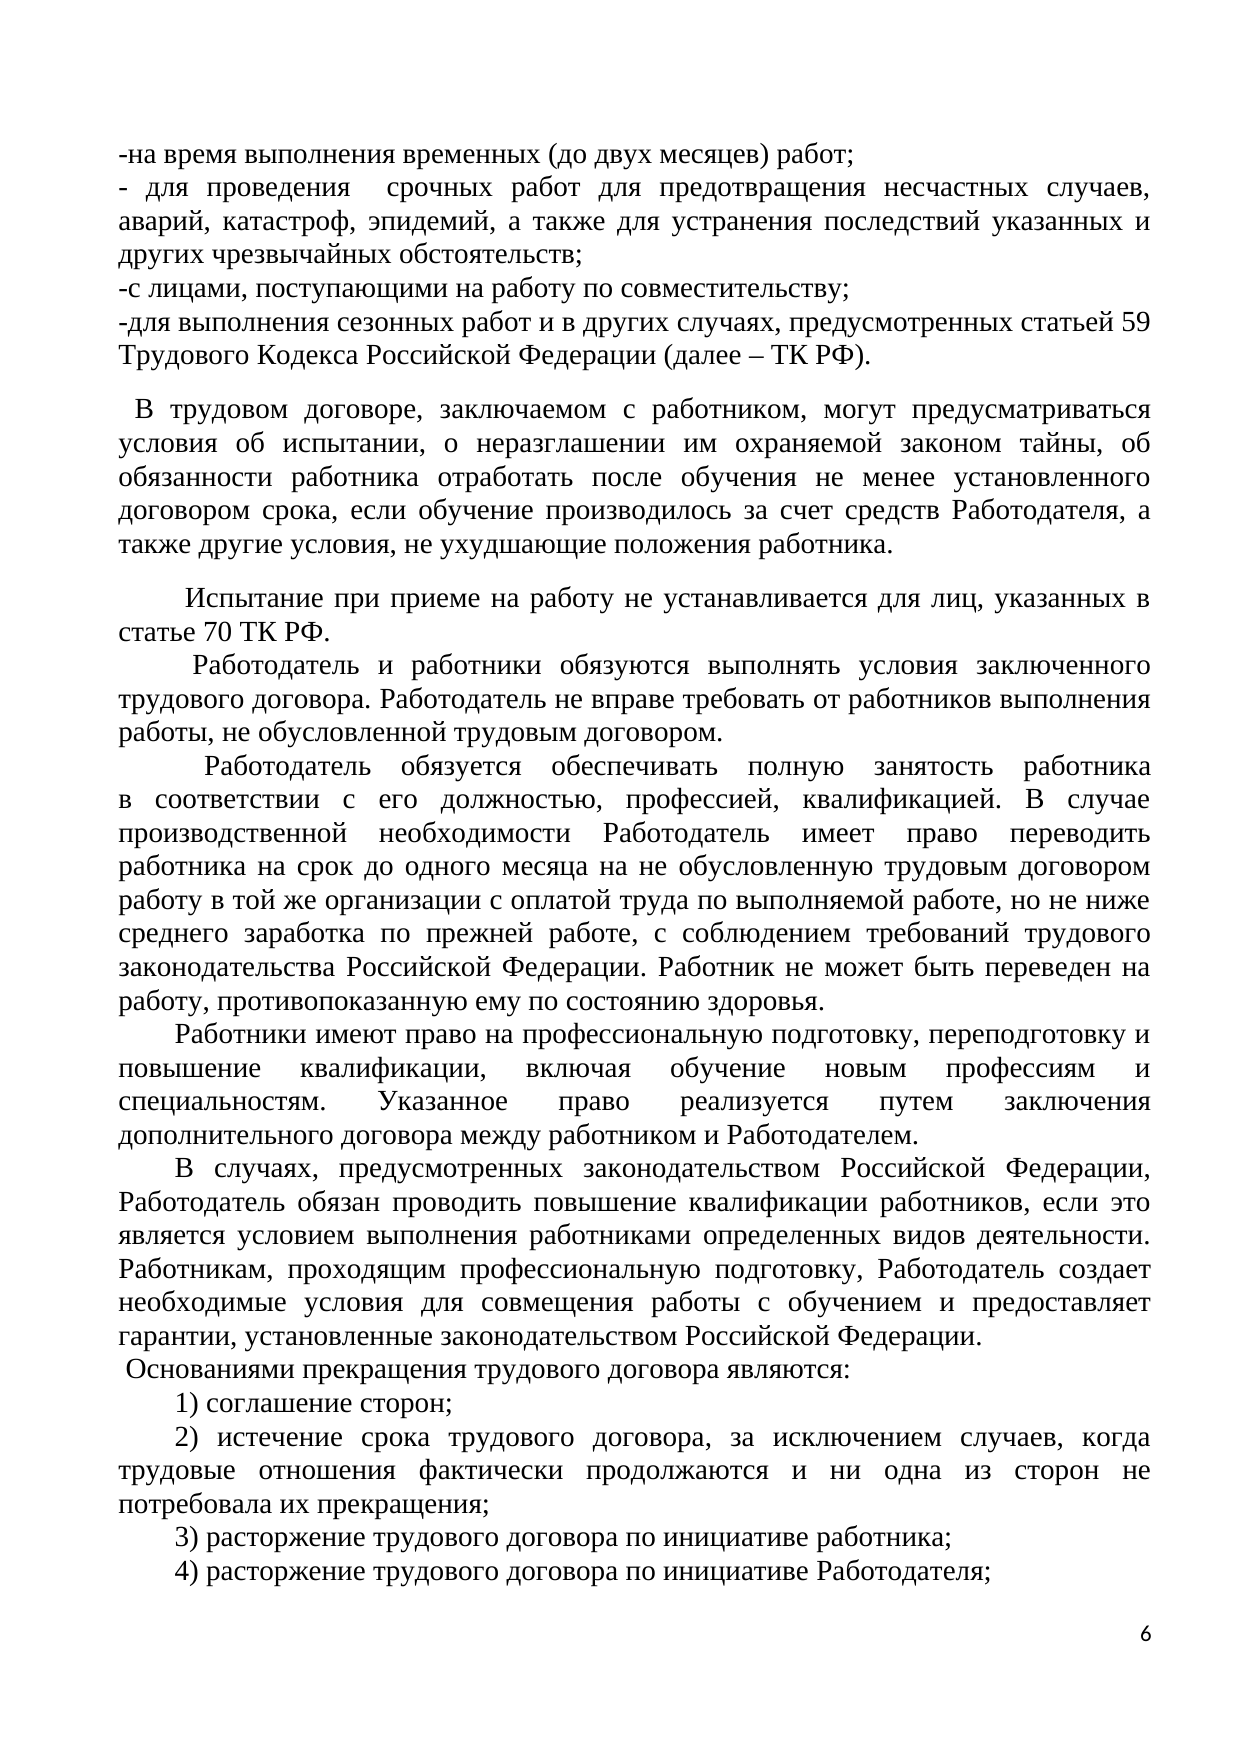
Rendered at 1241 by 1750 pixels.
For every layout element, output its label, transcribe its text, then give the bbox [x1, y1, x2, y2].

text Работодатель обязуется обеспечивать полную занятость работника в соответствии с его должностью, профессией, квалификацией. В случае производственной необходимости Работодатель имеет право переводить работника на срок до одного месяца на не обусловленную трудовым договором работу в той же организации с оплатой труда по выполняемой работе, но не ниже среднего заработка по прежней работе, с соблюдением требований трудового законодательства Российской Федерации. Работник не может быть переведен на работу, противопоказанную ему по состоянию здоровья. [118, 748, 1152, 1016]
text 4) расторжение трудового договора по инициативе Работодателя; [118, 1553, 1152, 1586]
text -для выполнения сезонных работ и в других случаях, предусмотренных статьей 59 Трудового Кодекса Российской Федерации (далее – ТК РФ). [118, 304, 1152, 371]
text Испытание при приеме на работу не устанавливается для лиц, указанных в статье 70 ТК РФ. [118, 580, 1152, 647]
text Работники имеют право на профессиональную подготовку, переподготовку и повышение квалификации, включая обучение новым профессиям и специальностям. Указанное право реализуется путем заключения дополнительного договора между работником и Работодателем. [118, 1016, 1152, 1150]
text Работодатель и работники обязуются выполнять условия заключенного трудового договора. Работодатель не вправе требовать от работников выполнения работы, не обусловленной трудовым договором. [118, 647, 1152, 748]
text - для проведения срочных работ для предотвращения несчастных случаев, аварий, катастроф, эпидемий, а также для устранения последствий указанных и других чрезвычайных обстоятельств; [118, 169, 1152, 270]
text 3) расторжение трудового договора по инициативе работника; [118, 1519, 1152, 1553]
text В трудовом договоре, заключаемом с работником, могут предусматриваться условия об испытании, о неразглашении им охраняемой законом тайны, об обязанности работника отработать после обучения не менее установленного договором срока, если обучение производилось за счет средств Работодателя, а также другие условия, не ухудшающие положения работника. [118, 392, 1152, 559]
text 1) соглашение сторон; [118, 1385, 1152, 1419]
text В случаях, предусмотренных законодательством Российской Федерации, Работодатель обязан проводить повышение квалификации работников, если это является условием выполнения работниками определенных видов деятельности. Работникам, проходящим профессиональную подготовку, Работодатель создает необходимые условия для совмещения работы с обучением и предоставляет гарантии, установленные законодательством Российской Федерации. [118, 1150, 1152, 1352]
text Основаниями прекращения трудового договора являются: [118, 1352, 1152, 1385]
text 2) истечение срока трудового договора, за исключением случаев, когда трудовые отношения фактически продолжаются и ни одна из сторон не потребовала их прекращения; [118, 1419, 1152, 1519]
text -на время выполнения временных (до двух месяцев) работ; [118, 136, 1152, 169]
text -с лицами, поступающими на работу по совместительству; [118, 270, 1152, 304]
